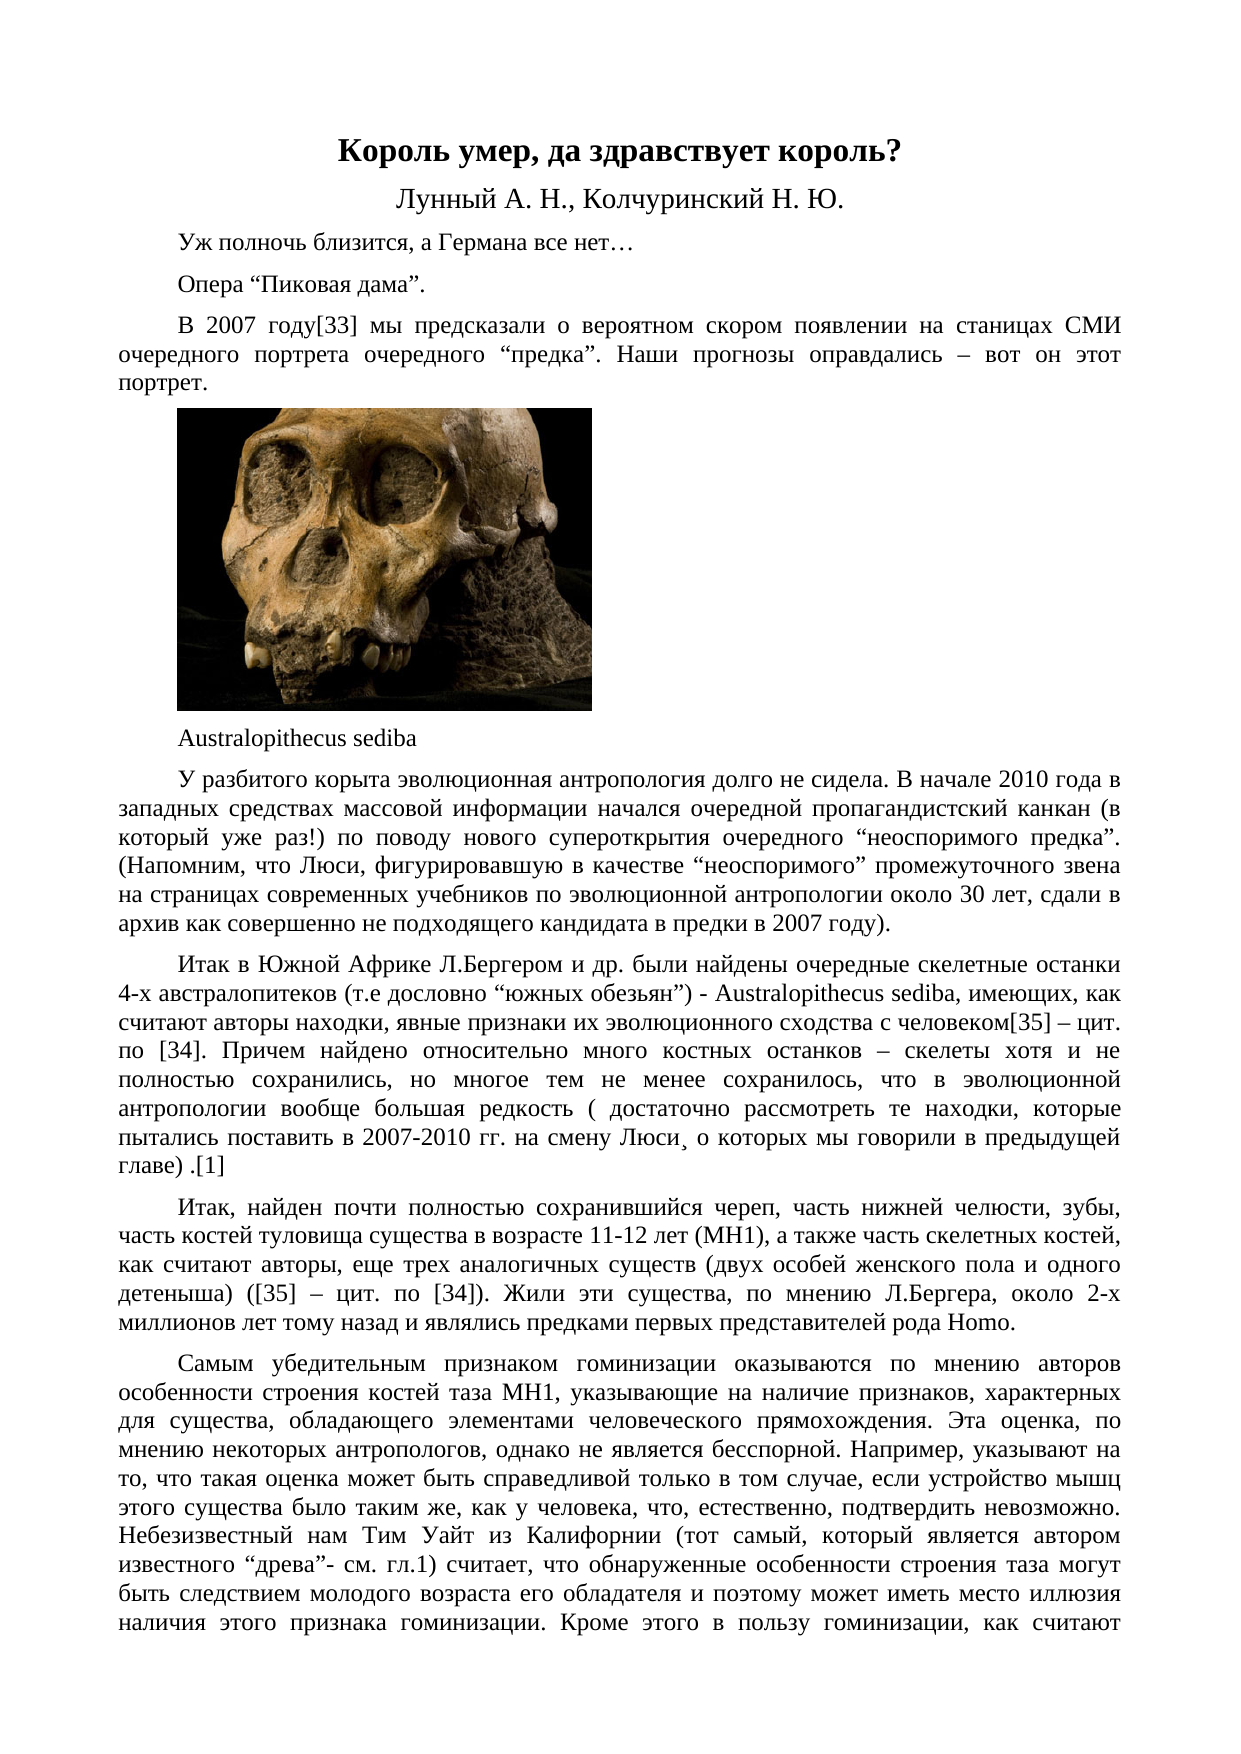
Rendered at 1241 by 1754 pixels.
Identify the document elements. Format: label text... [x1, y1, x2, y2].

text Лунный А. Н., Колчуринский Н. Ю. [118, 181, 1122, 215]
picture [177, 408, 592, 711]
text Итак, найден почти полностью сохранившийся череп, часть нижней челюсти, зубы, часть костей туловища существа в возрасте 11-12 лет (МН1), а также часть скелетных костей, как считают авторы, еще трех аналогичных существ (двух особей женского пола и одного детеныша) ([35] – цит. по [34]). Жили эти существа, по мнению Л.Бергера, около 2-х миллионов лет тому назад и являлись предками первых представителей рода Homo. [118, 1192, 1122, 1335]
text В 2007 году[33] мы предсказали о вероятном скором появлении на станицах СМИ очередного портрета очередного “предка”. Наши прогнозы оправдались – вот он этот портрет. [118, 310, 1122, 396]
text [118, 1348, 1122, 1635]
text Итак в Южной Африке Л.Бергером и др. были найдены очередные скелетные останки 4-х австралопитеков (т.е дословно “южных обезьян”) - Australopithecus sediba, имеющих, как считают авторы находки, явные признаки их эволюционного сходства с человеком[35] – цит. по [34]. Причем найдено относительно много костных останков – скелеты хотя и не полностью сохранились, но многое тем не менее сохранилось, что в эволюционной антропологии вообще большая редкость ( достаточно рассмотреть те находки, которые пытались поставить в 2007-2010 гг. на смену Люси¸ о которых мы говорили в предыдущей главе) .[1] [118, 949, 1122, 1179]
text Король умер, да здравствует король? [118, 131, 1122, 169]
text Опера “Пиковая дама”. [118, 269, 1122, 297]
text У разбитого корыта эволюционная антропология долго не сидела. В начале 2010 года в западных средствах массовой информации начался очередной пропагандистский канкан (в который уже раз!) по поводу нового супероткрытия очередного “неоспоримого предка”. (Напомним, что Люси, фигурировавшую в качестве “неоспоримого” промежуточного звена на страницах современных учебников по эволюционной антропологии около 30 лет, сдали в архив как совершенно не подходящего кандидата в предки в 2007 году). [118, 764, 1122, 937]
text Уж полночь близится, а Германа все нет… [118, 227, 1122, 256]
text Australopithecus sediba [118, 723, 1122, 752]
